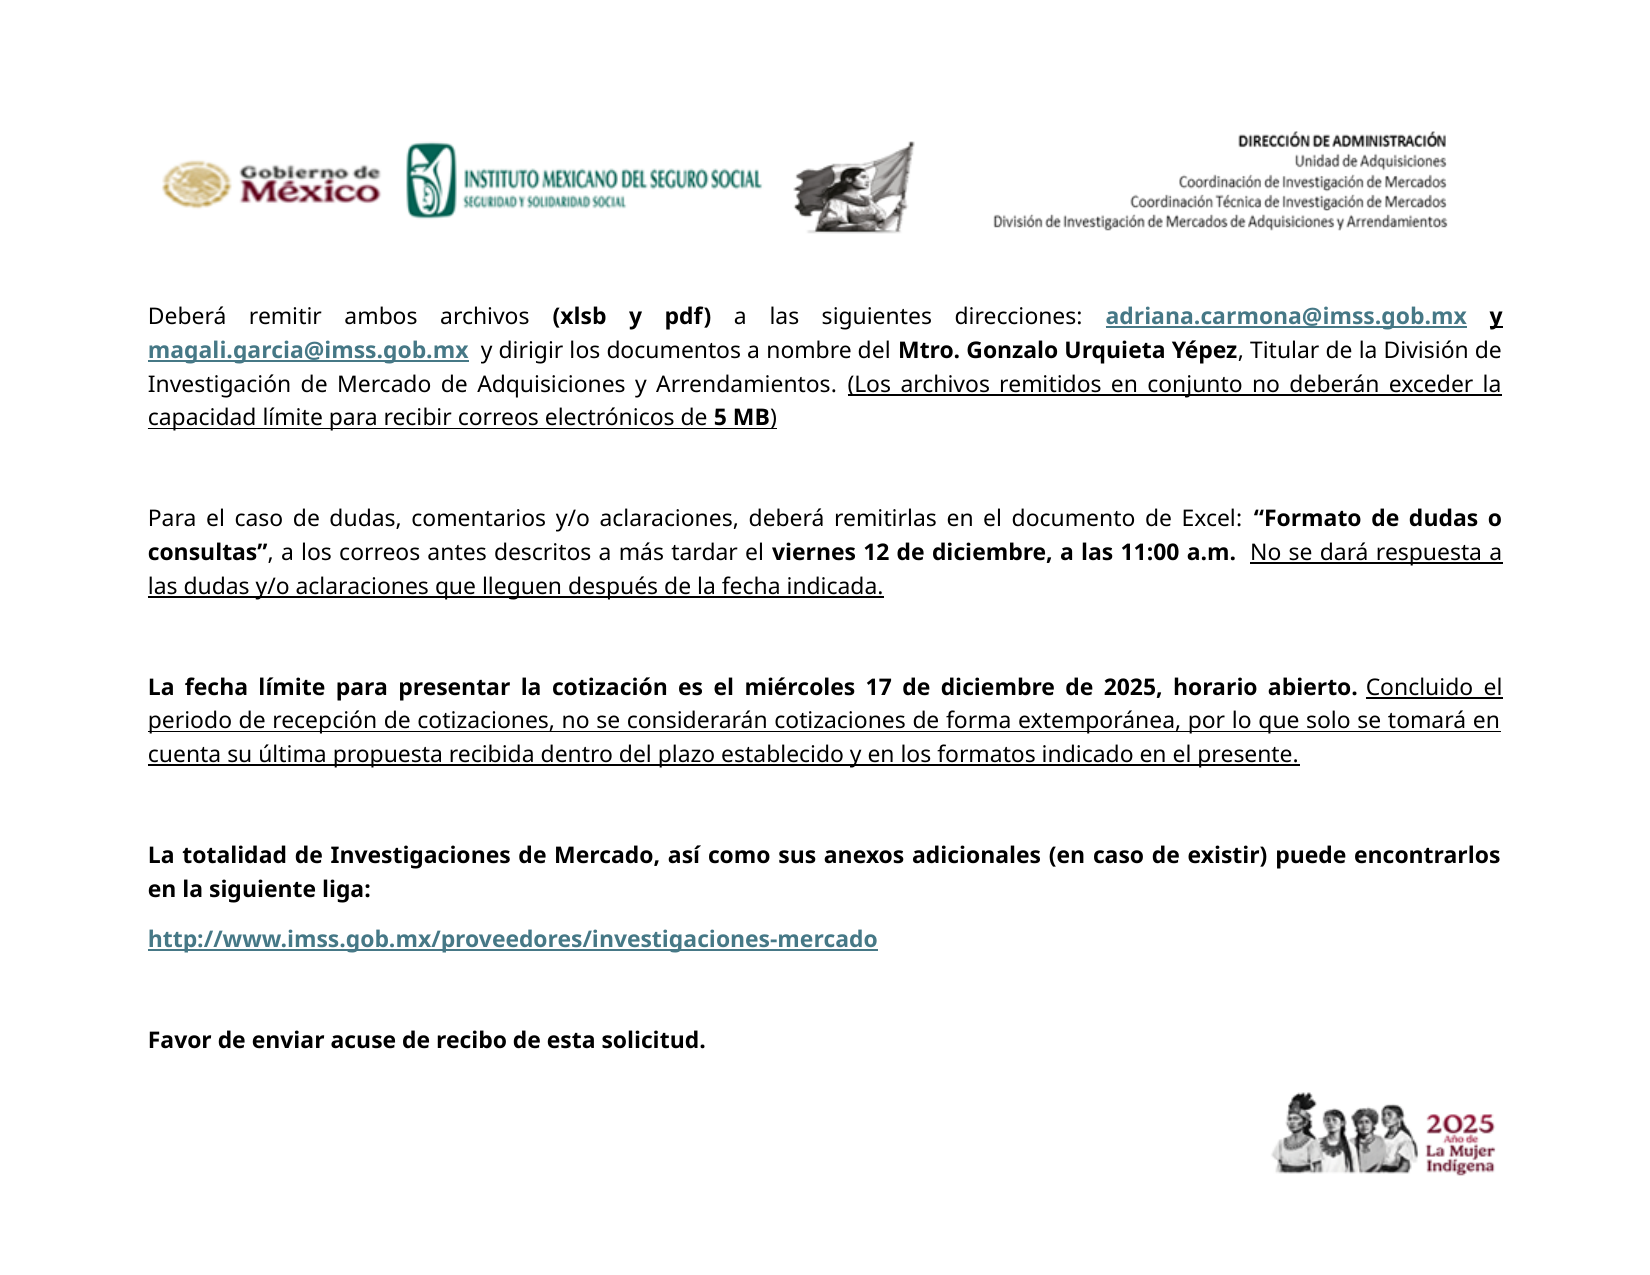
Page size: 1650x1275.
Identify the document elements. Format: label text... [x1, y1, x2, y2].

text Deberá remitir ambos archivos (xlsb y pdf) a las siguientes direcciones: adriana.carmona@imss.gob.mx y magali.garcia@imss.gob.mx y dirigir los documentos a nombre del Mtro. Gonzalo Urquieta Yépez, Titular de la División de Investigación de Mercado de Adquisiciones y Arrendamientos. (Los archivos remitidos en conjunto no deberán exceder la capacidad límite para recibir correos electrónicos de 5 MB) [148, 300, 1502, 433]
text La totalidad de Investigaciones de Mercado, así como sus anexos adicionales (en caso de existir) puede encontrarlos en la siguiente liga: [148, 839, 1502, 904]
text La fecha límite para presentar la cotización es el miércoles 17 de diciembre de 2025, horario abierto. Concluido el periodo de recepción de cotizaciones, no se considerarán cotizaciones de forma extemporánea, por lo que solo se tomará en cuenta su última propuesta recibida dentro del plazo establecido y en los formatos indicado en el presente. [148, 671, 1502, 769]
text Para el caso de dudas, comentarios y/o aclaraciones, deberá remitirlas en el documento de Excel: “Formato de dudas o consultas”, a los correos antes descritos a más tardar el viernes 12 de diciembre, a las 11:00 a.m. No se dará respuesta a las dudas y/o aclaraciones que lleguen después de la fecha indicada. [148, 502, 1502, 601]
text http://www.imss.gob.mx/proveedores/investigaciones-mercado [148, 923, 1502, 954]
picture [964, 124, 1460, 243]
picture [147, 132, 929, 243]
picture [1254, 1082, 1503, 1202]
text Favor de enviar acuse de recibo de esta solicitud. [148, 1024, 1502, 1055]
